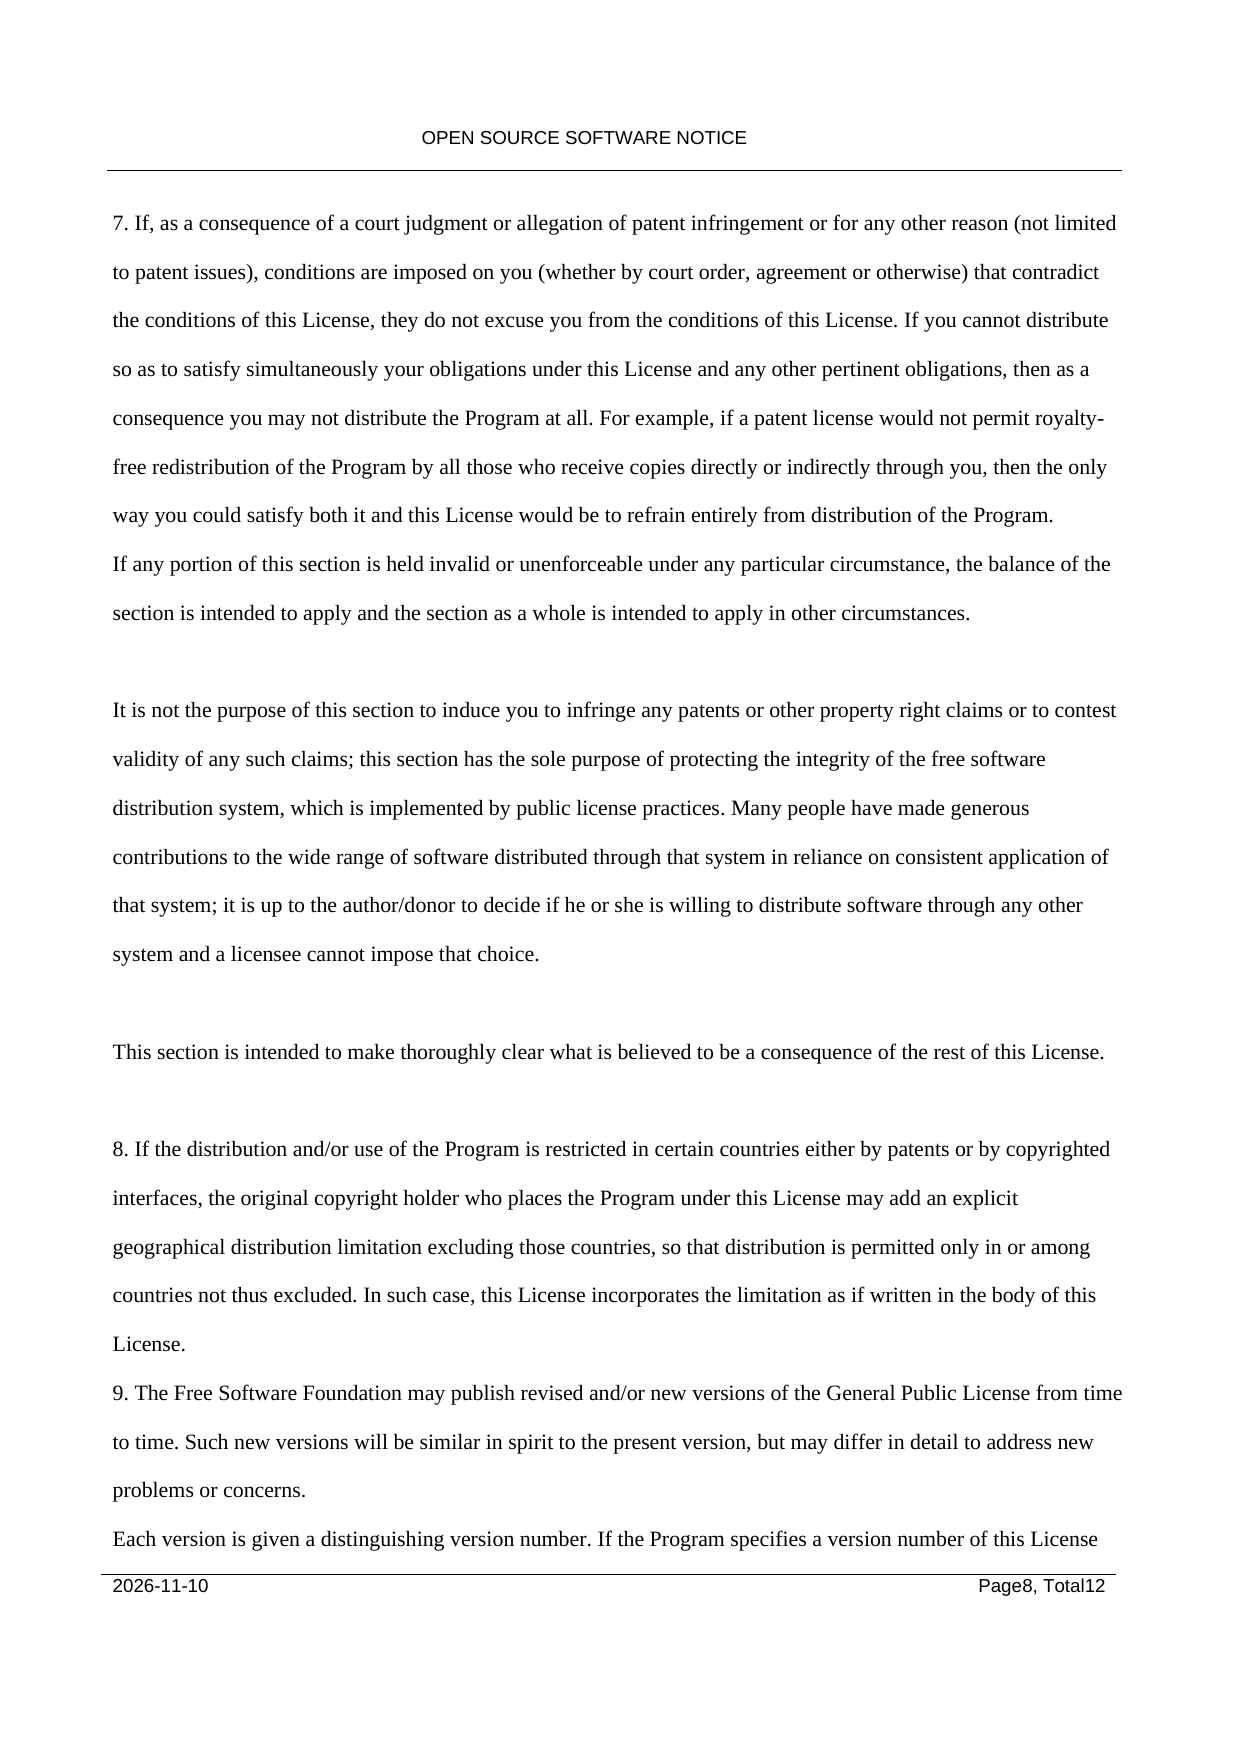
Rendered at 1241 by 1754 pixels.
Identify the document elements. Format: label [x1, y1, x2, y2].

text [112, 206, 1128, 1555]
